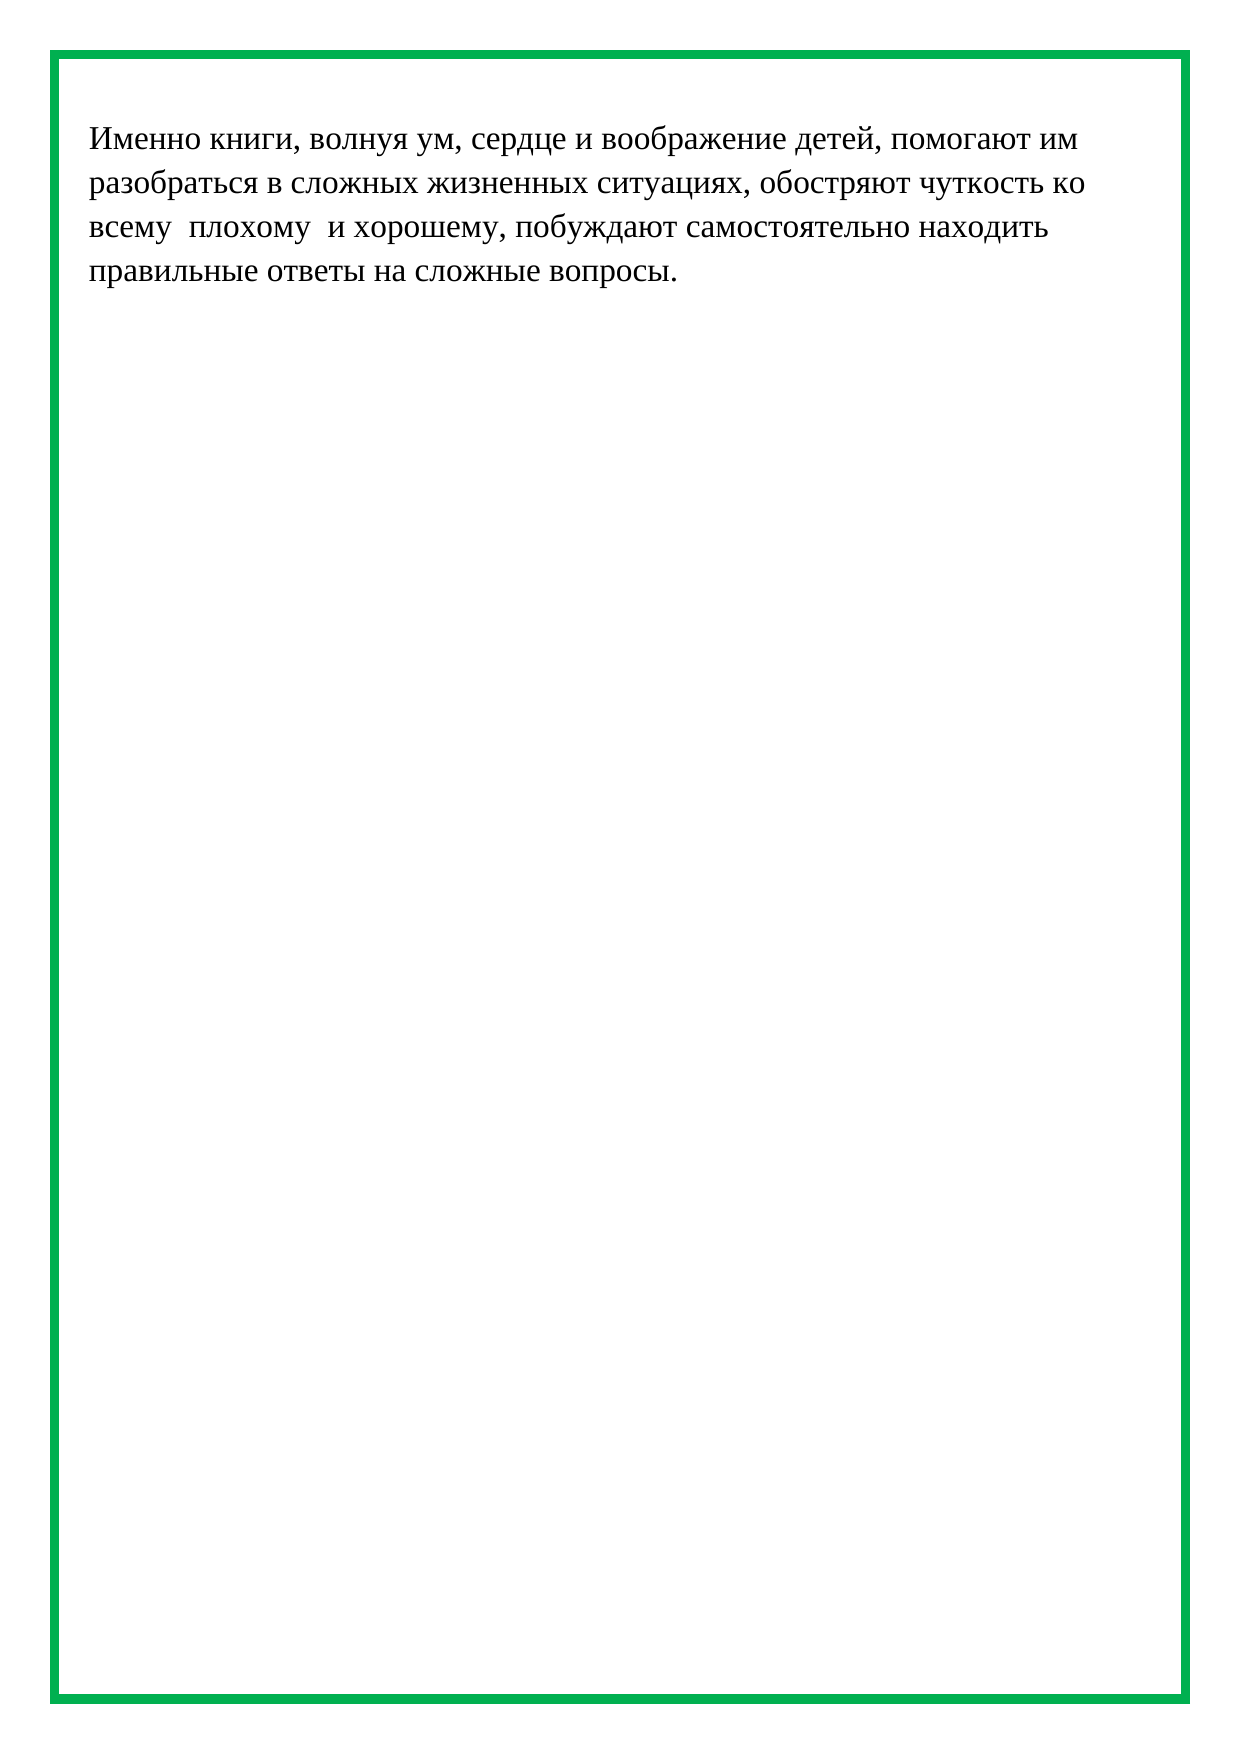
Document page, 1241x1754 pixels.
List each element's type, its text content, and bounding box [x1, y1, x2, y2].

text Именно книги, волнуя ум, сердце и воображение детей, помогают им разобраться в сложных жизненных ситуациях, обостряют чуткость ко всему плохому и хорошему, побуждают самостоятельно находить правильные ответы на сложные вопросы. [89, 118, 1137, 289]
